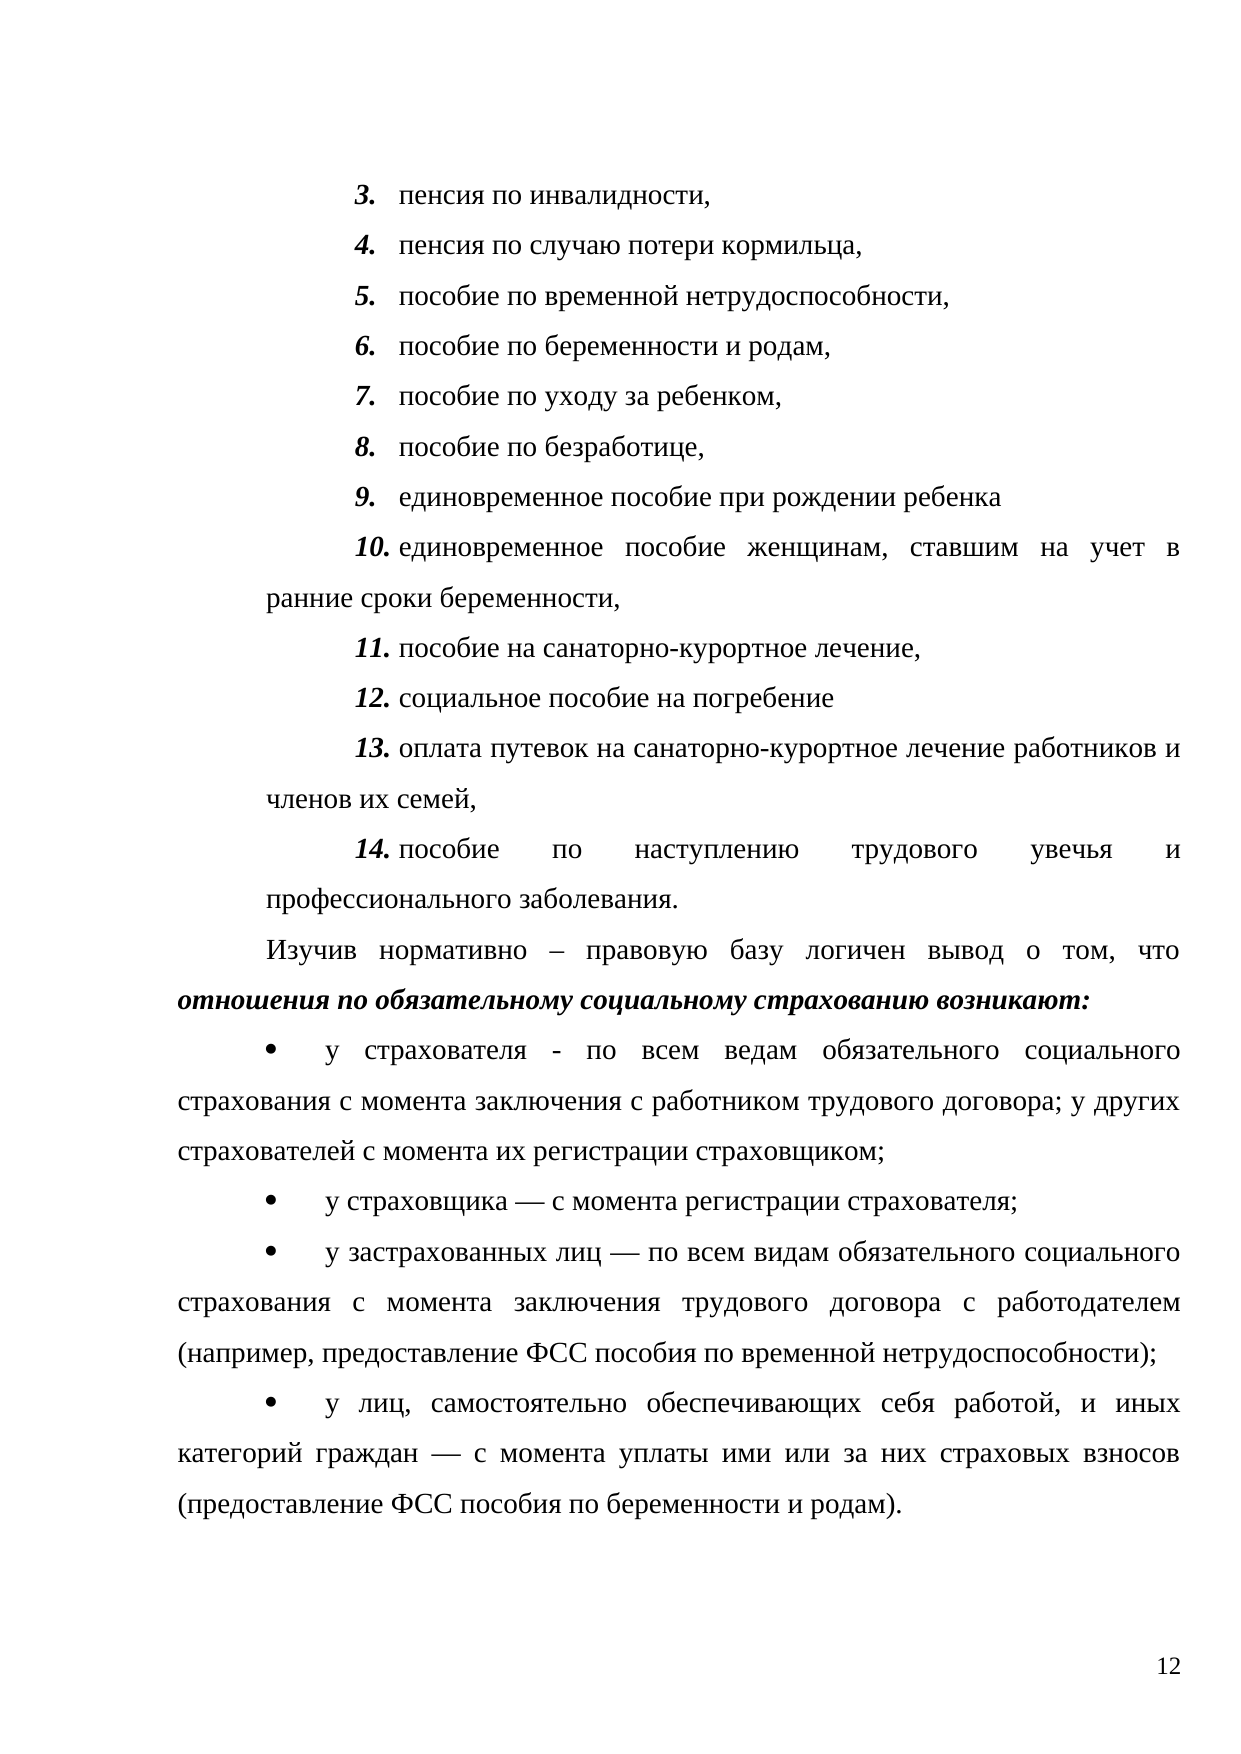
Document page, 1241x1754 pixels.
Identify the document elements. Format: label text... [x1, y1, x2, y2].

list пособие по уходу за ребенком, [266, 378, 1181, 412]
list пособие по беременности и родам, [266, 328, 1181, 362]
list оплата путевок на санаторно-курортное лечение работников и членов их семей, [266, 731, 1181, 814]
list у страховщика — с момента регистрации страхователя; [177, 1183, 1181, 1217]
list пенсия по случаю потери кормильца, [266, 227, 1181, 261]
list социальное пособие на погребение [266, 680, 1181, 714]
list единовременное пособие женщинам, ставшим на учет в ранние сроки беременности, [266, 529, 1181, 613]
list у застрахованных лиц — по всем видам обязательного социального страхования с момента заключения трудового договора с работодателем (например, предоставление ФСС пособия по временной нетрудоспособности); [177, 1234, 1181, 1368]
list пособие по безработице, [266, 429, 1181, 462]
list пенсия по инвалидности, [266, 177, 1181, 211]
list пособие на санаторно-курортное лечение, [266, 630, 1181, 663]
list у страхователя - по всем ведам обязательного социального страхования с момента заключения с работником трудового договора; у других страхователей с момента их регистрации страховщиком; [177, 1032, 1181, 1167]
list пособие по временной нетрудоспособности, [266, 278, 1181, 311]
list у лиц, самостоятельно обеспечивающих себя работой, и иных категорий граждан — с момента уплаты ими или за них страховых взносов (предоставление ФСС пособия по беременности и родам). [177, 1385, 1181, 1519]
list пособие по наступлению трудового увечья и профессионального заболевания. [266, 831, 1181, 915]
list единовременное пособие при рождении ребенка [266, 479, 1181, 513]
text Изучив нормативно – правовую базу логичен вывод о том, что отношения по обязательному социальному страхованию возникают: [177, 932, 1181, 1016]
